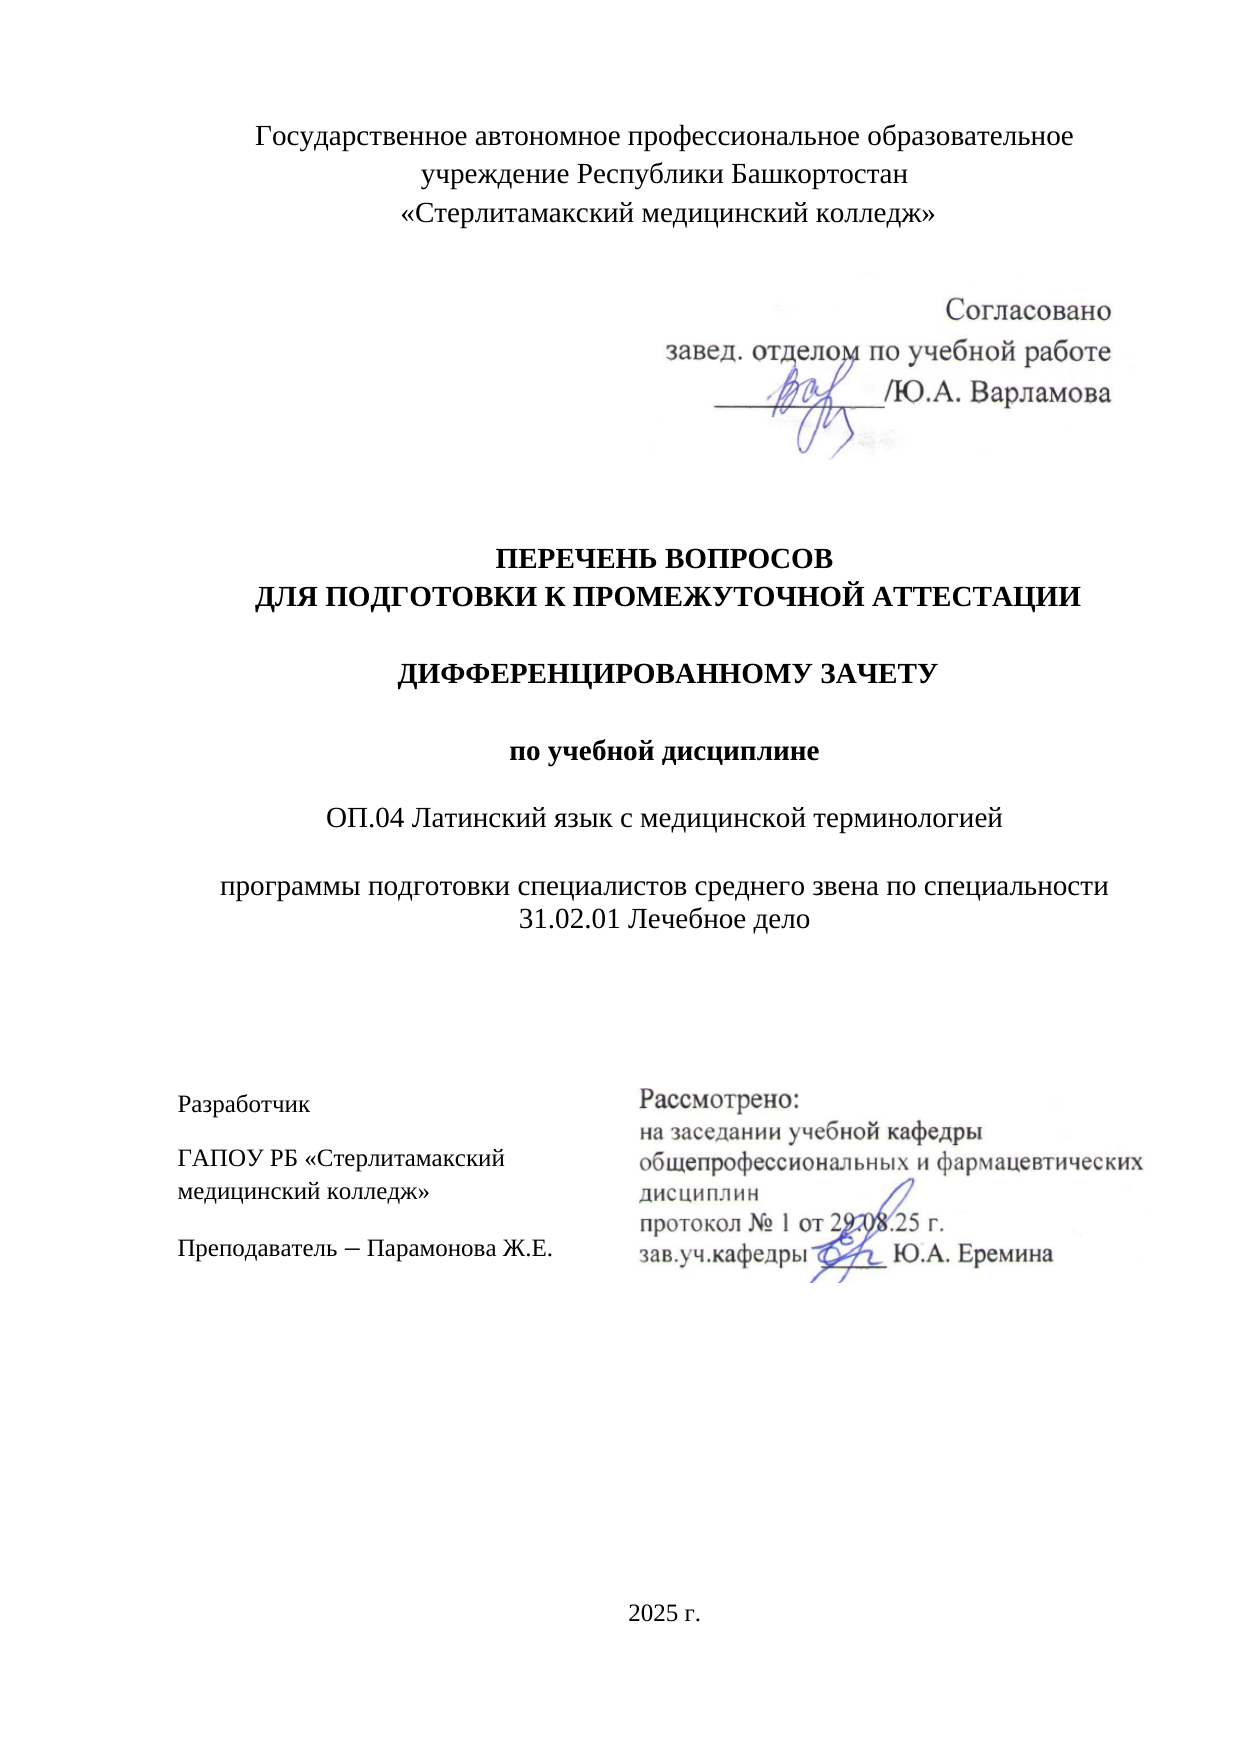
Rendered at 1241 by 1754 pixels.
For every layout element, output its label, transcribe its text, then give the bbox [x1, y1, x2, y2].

text 2025 г. [177, 1598, 1152, 1627]
text по учебной дисциплине [177, 733, 1152, 767]
text программы подготовки специалистов среднего звена по специальности [177, 868, 1152, 901]
text «Стерлитамакский медицинский колледж» [177, 195, 1152, 229]
table_header Разработчик ГАПОУ РБ «Стерлитамакский медицинский колледж» Преподаватель – Парамонова Ж.Е. [166, 1089, 625, 1307]
text ОП.04 Латинский язык с медицинской терминологией [177, 801, 1152, 834]
text Государственное автономное профессиональное образовательное учреждение Республики Башкортостан [177, 118, 1152, 190]
text ПЕРЕЧЕНЬ ВОПРОСОВ [177, 541, 1152, 574]
text 31.02.01 Лечебное дело [177, 901, 1152, 935]
table_header [625, 1089, 1163, 1307]
text ДИФФЕРЕНЦИРОВАННОМУ ЗАЧЕТУ [177, 656, 1152, 690]
text ДЛЯ ПОДГОТОВКИ К ПРОМЕЖУТОЧНОЙ АТТЕСТАЦИИ [177, 579, 1152, 613]
